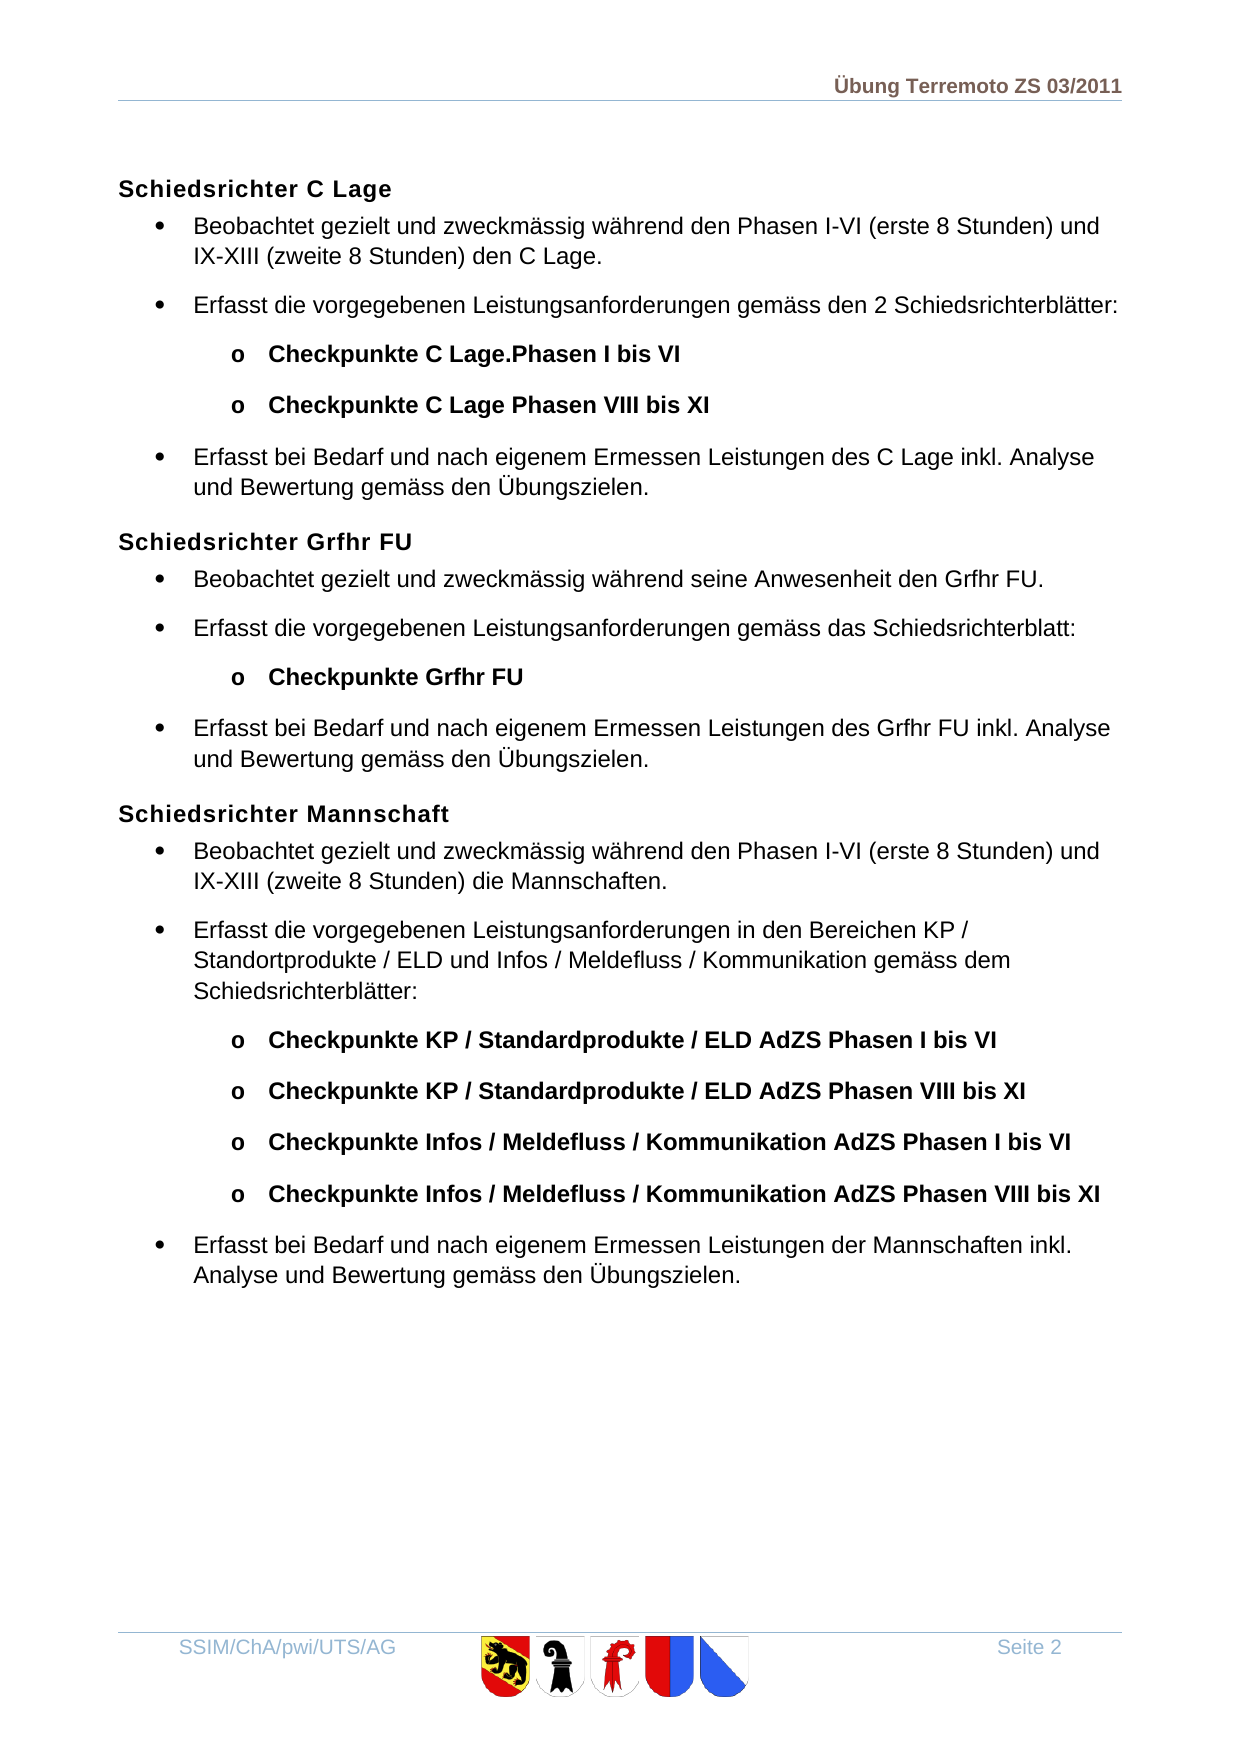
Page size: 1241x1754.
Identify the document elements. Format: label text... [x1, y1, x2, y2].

list Checkpunkte Infos / Meldefluss / Kommunikation AdZS Phasen VIII bis XI [231, 1180, 1122, 1209]
picture [536, 1636, 585, 1697]
subtitle Schiedsrichter Grfhr FU [118, 528, 1122, 556]
list Checkpunkte Grfhr FU [231, 663, 1122, 693]
picture [700, 1636, 749, 1697]
list Beobachtet gezielt und zweckmässig während seine Anwesenheit den Grfhr FU. [156, 565, 1122, 592]
picture [645, 1636, 694, 1697]
list Checkpunkte KP / Standardprodukte / ELD AdZS Phasen I bis VI [231, 1026, 1122, 1055]
list Erfasst bei Bedarf und nach eigenem Ermessen Leistungen der Mannschaften inkl. Analyse und Bewertung gemäss den Übungszielen. [156, 1231, 1122, 1289]
list Erfasst die vorgegebenen Leistungsanforderungen in den Bereichen KP / Standortprodukte / ELD und Infos / Meldefluss / Kommunikation gemäss dem Schiedsrichterblätter: [156, 916, 1122, 1004]
subtitle Schiedsrichter C Lage [118, 175, 1122, 203]
list Erfasst die vorgegebenen Leistungsanforderungen gemäss den 2 Schiedsrichterblätter: [156, 291, 1122, 318]
list Erfasst bei Bedarf und nach eigenem Ermessen Leistungen des C Lage inkl. Analyse und Bewertung gemäss den Übungszielen. [156, 443, 1122, 501]
subtitle Schiedsrichter Mannschaft [118, 800, 1122, 828]
picture [590, 1636, 639, 1697]
list Beobachtet gezielt und zweckmässig während den Phasen I-VI (erste 8 Stunden) und IX-XIII (zweite 8 Stunden) die Mannschaften. [156, 837, 1122, 894]
list Checkpunkte KP / Standardprodukte / ELD AdZS Phasen VIII bis XI [231, 1077, 1122, 1107]
list Checkpunkte C Lage Phasen VIII bis XI [231, 391, 1122, 421]
list Erfasst die vorgegebenen Leistungsanforderungen gemäss das Schiedsrichterblatt: [156, 614, 1122, 642]
list Checkpunkte C Lage.Phasen I bis VI [231, 340, 1122, 370]
list Erfasst bei Bedarf und nach eigenem Ermessen Leistungen des Grfhr FU inkl. Analyse und Bewertung gemäss den Übungszielen. [156, 714, 1122, 772]
picture [481, 1636, 530, 1697]
list Beobachtet gezielt und zweckmässig während den Phasen I-VI (erste 8 Stunden) und IX-XIII (zweite 8 Stunden) den C Lage. [156, 212, 1122, 269]
list Checkpunkte Infos / Meldefluss / Kommunikation AdZS Phasen I bis VI [231, 1128, 1122, 1158]
